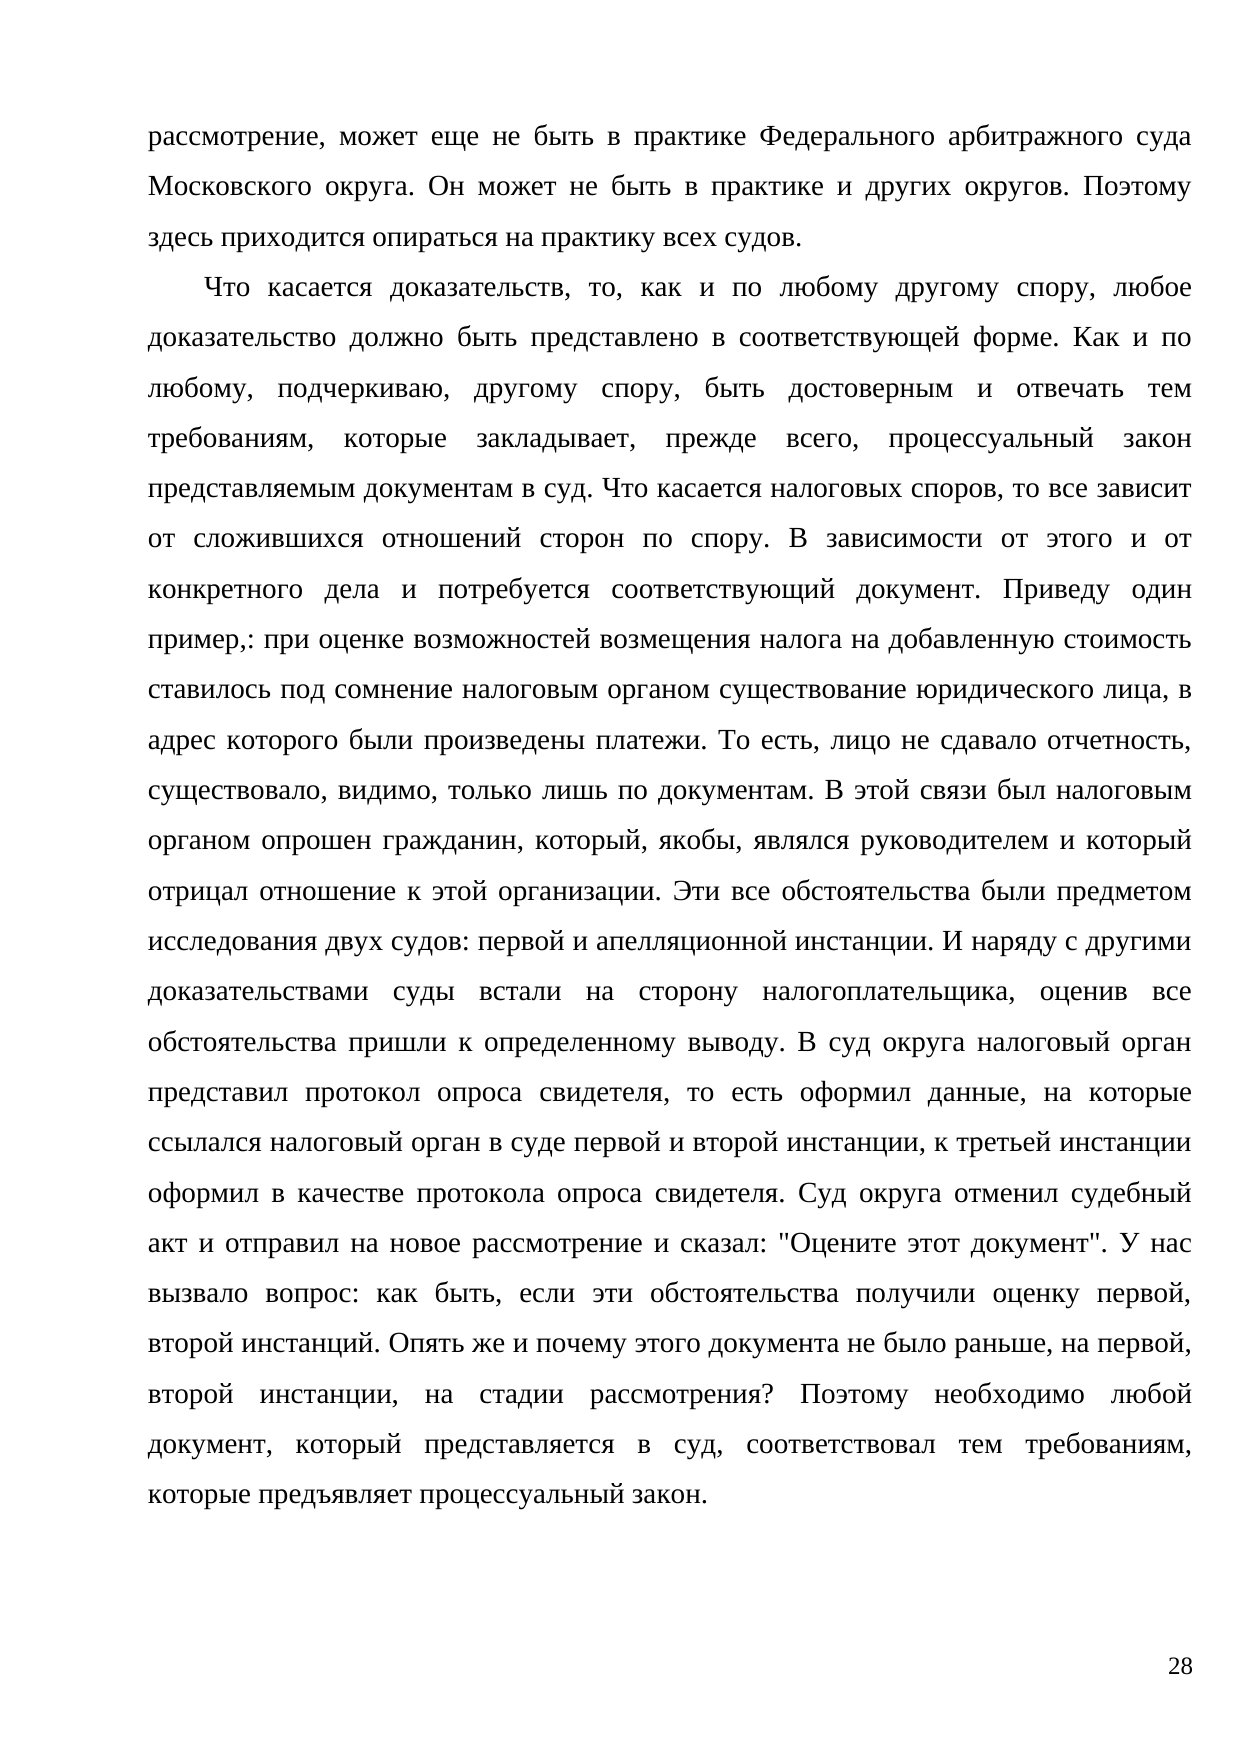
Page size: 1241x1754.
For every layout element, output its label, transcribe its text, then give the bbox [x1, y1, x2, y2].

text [148, 118, 1193, 252]
text Что касается доказательств, то, как и по любому другому спору, любое доказательство должно быть представлено в соответствующей форме. Как и по любому, подчеркиваю, другому спору, быть достоверным и отвечать тем требованиям, которые закладывает, прежде всего, процессуальный закон представляемым документам в суд. Что касается налоговых споров, то все зависит от сложившихся отношений сторон по спору. В зависимости от этого и от конкретного дела и потребуется соответствующий документ. Приведу один пример,: при оценке возможностей возмещения налога на добавленную стоимость ставилось под сомнение налоговым органом существование юридического лица, в адрес которого были произведены платежи. То есть, лицо не сдавало отчетность, существовало, видимо, только лишь по документам. В этой связи был налоговым органом опрошен гражданин, который, якобы, являлся руководителем и который отрицал отношение к этой организации. Эти все обстоятельства были предметом исследования двух судов: первой и апелляционной инстанции. И наряду с другими доказательствами суды встали на сторону налогоплательщика, оценив все обстоятельства пришли к определенному выводу. В суд округа налоговый орган представил протокол опроса свидетеля, то есть оформил данные, на которые ссылался налоговый орган в суде первой и второй инстанции, к третьей инстанции оформил в качестве протокола опроса свидетеля. Суд округа отменил судебный акт и отправил на новое рассмотрение и сказал: "Оцените этот документ". У нас вызвало вопрос: как быть, если эти обстоятельства получили оценку первой, второй инстанций. Опять же и почему этого документа не было раньше, на первой, второй инстанции, на стадии рассмотрения? Поэтому необходимо любой документ, который представляется в суд, соответствовал тем требованиям, которые предъявляет процессуальный закон. [148, 269, 1193, 1510]
